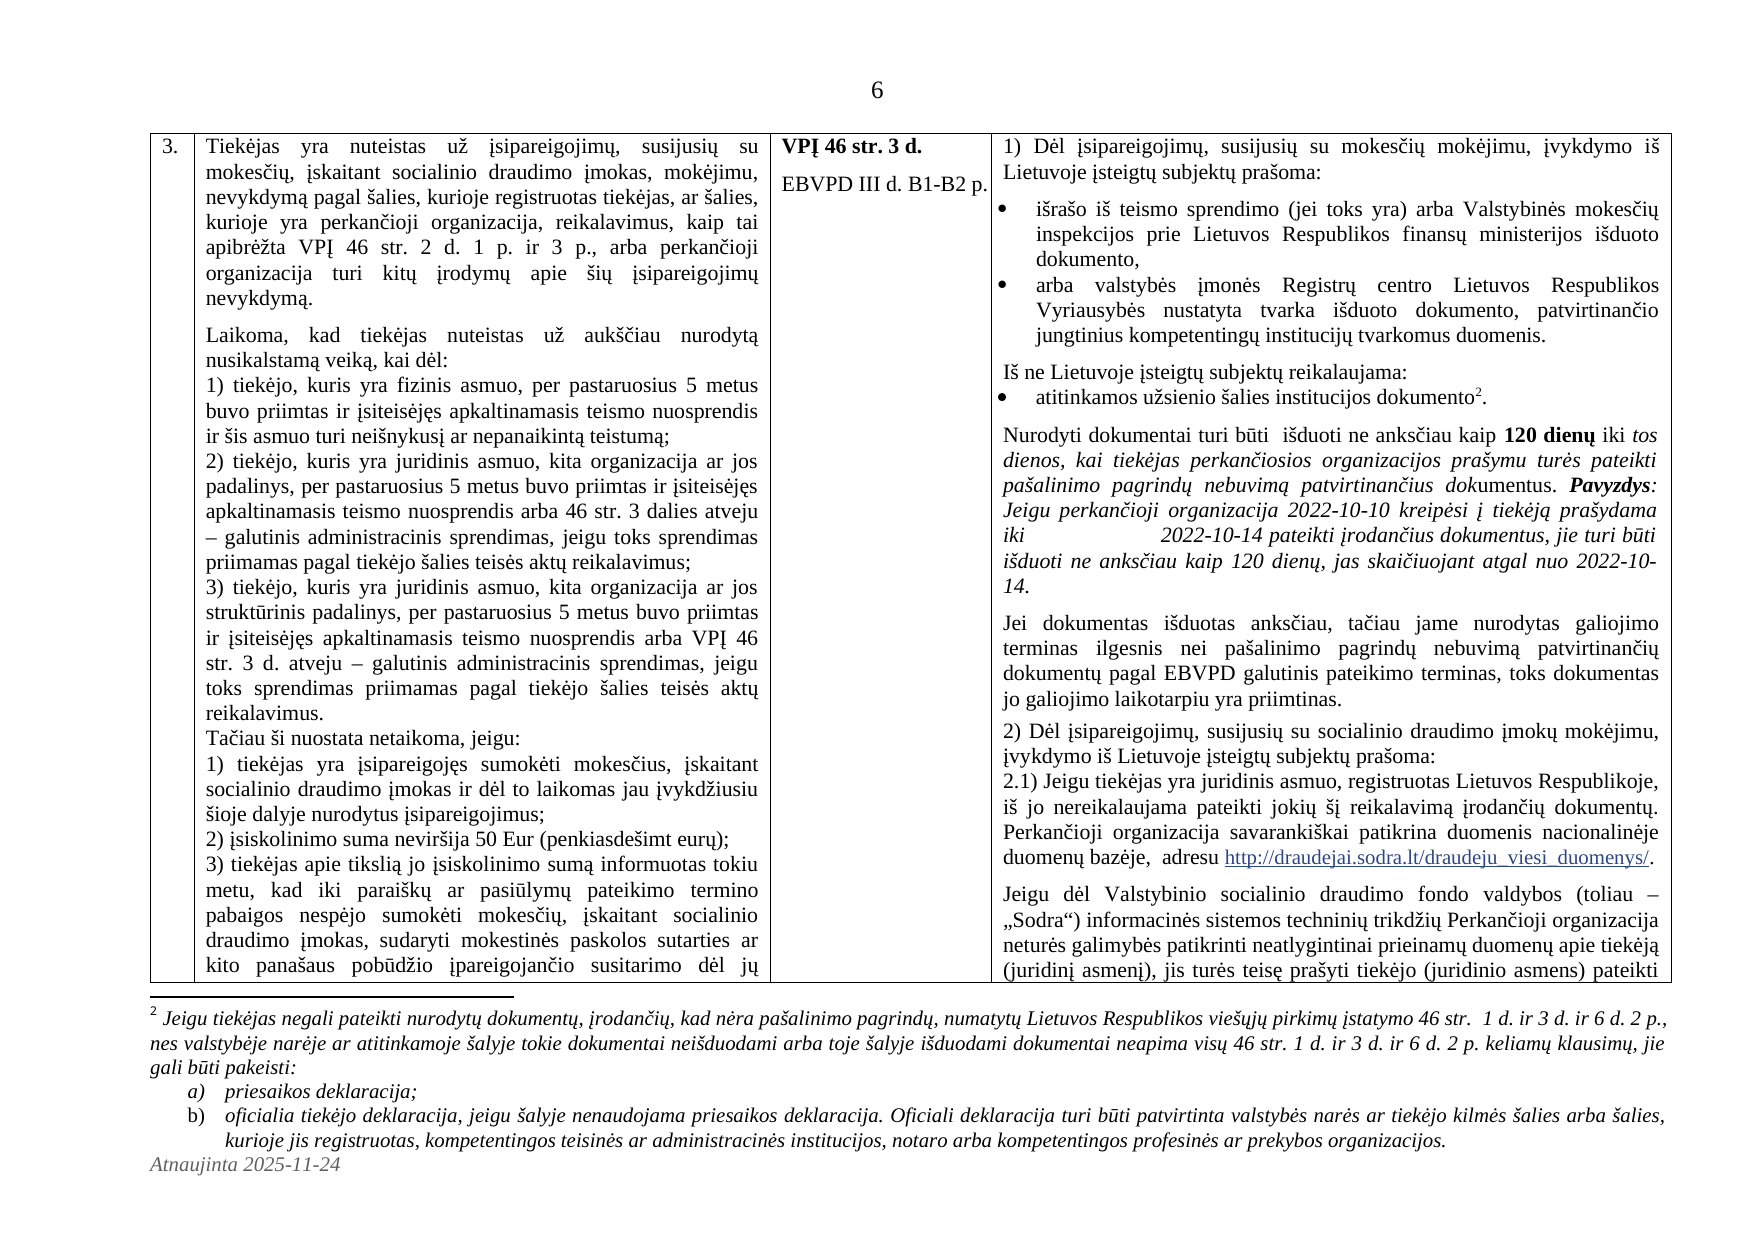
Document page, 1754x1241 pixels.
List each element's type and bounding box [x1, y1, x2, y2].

table_cell [151, 134, 194, 982]
table_cell [771, 134, 991, 982]
table_cell [992, 134, 1671, 982]
table_cell [195, 134, 770, 982]
